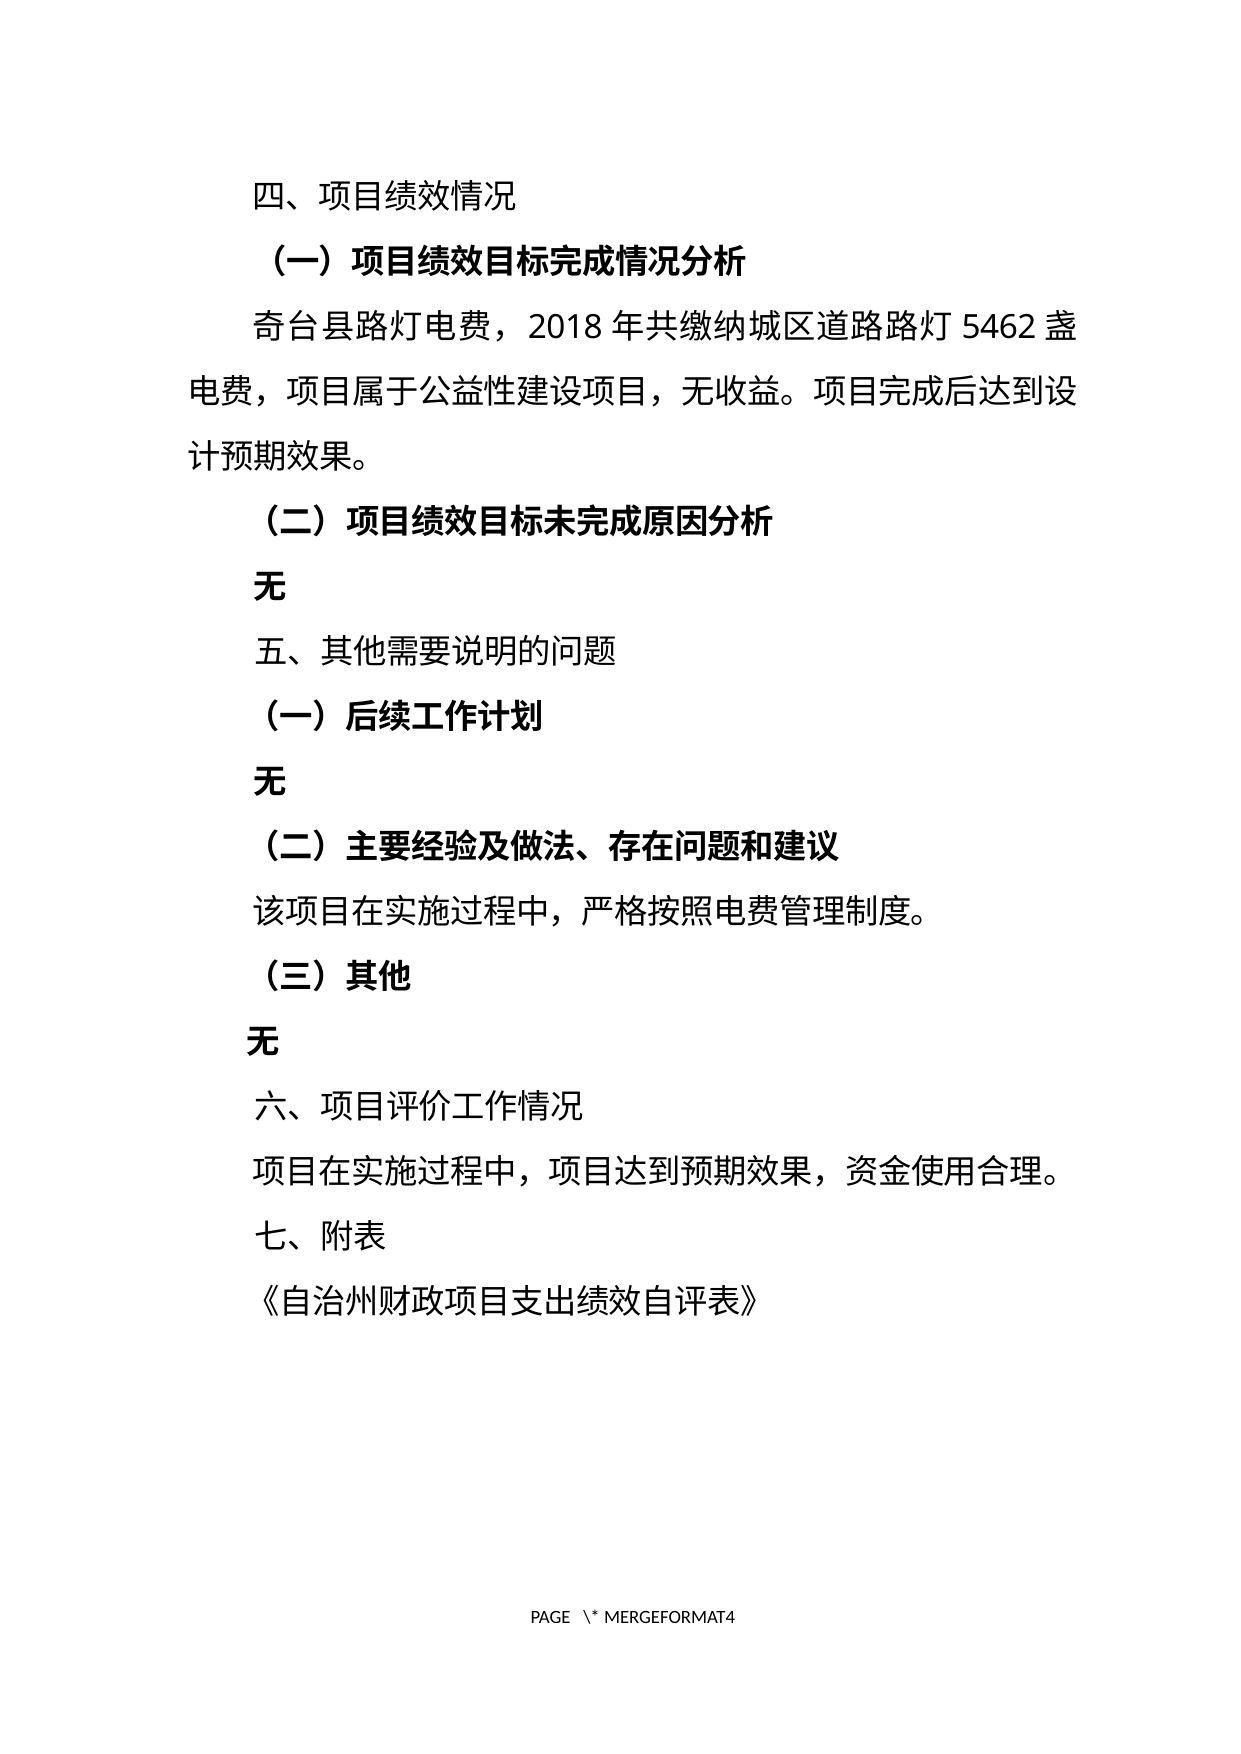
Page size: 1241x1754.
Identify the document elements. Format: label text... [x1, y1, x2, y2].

text 该项目在实施过程中，严格按照电费管理制度。 [187, 877, 1078, 942]
text 六、项目评价工作情况 [187, 1072, 1078, 1137]
text 奇台县路灯电费，2018年共缴纳城区道路路灯5462盏电费，项目属于公益性建设项目，无收益。项目完成后达到设计预期效果。 [187, 292, 1078, 487]
list 无 [187, 552, 1078, 617]
list 项目在实施过程中，项目达到预期效果，资金使用合理。 [187, 1137, 1078, 1202]
text 四、项目绩效情况 [187, 162, 1078, 227]
text 无 [187, 747, 1078, 812]
text 《自治州财政项目支出绩效自评表》 [187, 1267, 1078, 1332]
text （三）其他 [187, 942, 1078, 1007]
list 项目绩效目标未完成原因分析 [187, 487, 1078, 552]
text （一）项目绩效目标完成情况分析 [187, 227, 1078, 292]
text 七、附表 [187, 1202, 1078, 1267]
text 五、其他需要说明的问题 [187, 617, 1078, 682]
text 无 [187, 1007, 1078, 1072]
text （一）后续工作计划 [187, 682, 1078, 747]
text （二）主要经验及做法、存在问题和建议 [187, 812, 1078, 877]
